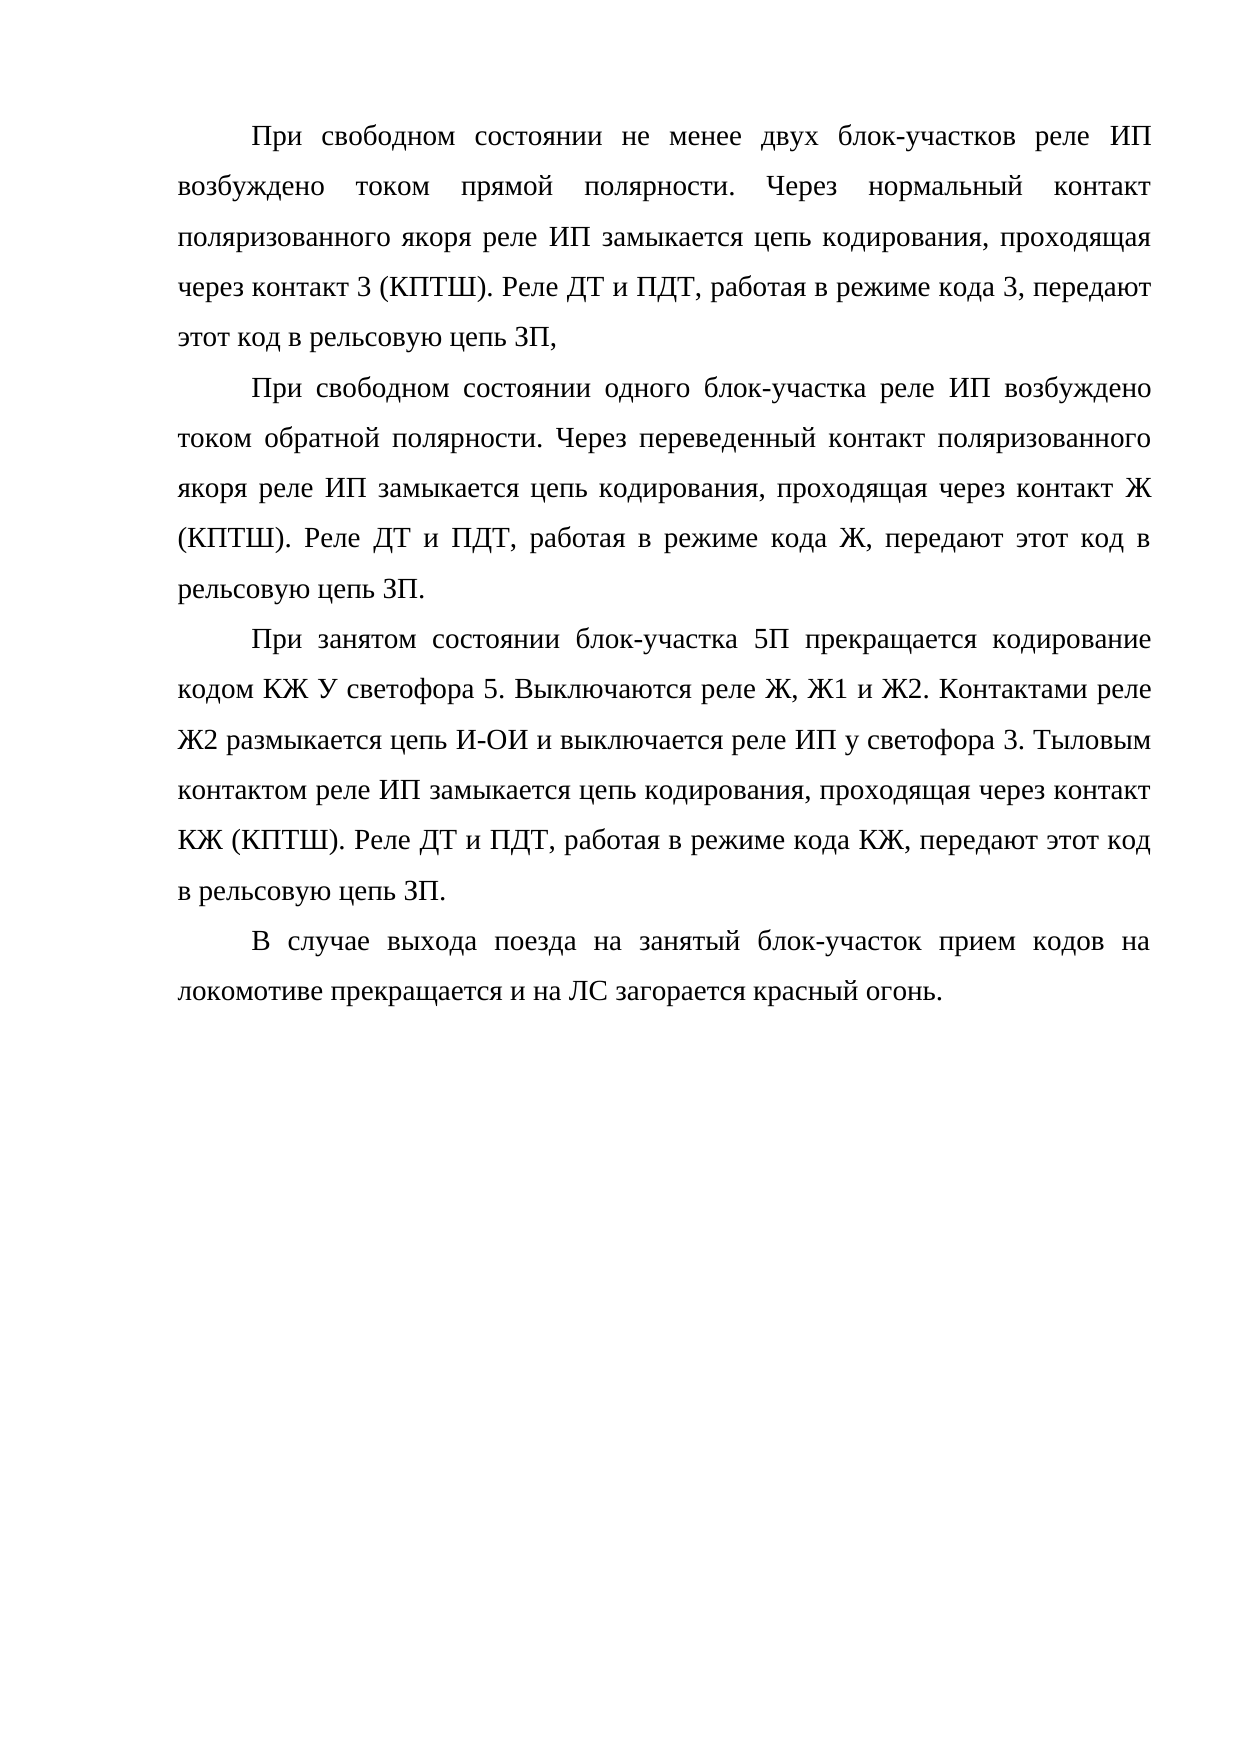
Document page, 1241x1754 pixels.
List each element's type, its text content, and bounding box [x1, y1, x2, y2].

text При свободном состоянии не менее двух блок-участков реле ИП возбуждено током прямой полярности. Через нормальный контакт поляризованного якоря реле ИП замыкается цепь кодирования, проходящая через контакт 3 (КПТШ). Реле ДТ и ПДТ, работая в режиме кода 3, передают этот код в рельсовую цепь ЗП, [177, 118, 1152, 353]
text В случае выхода поезда на занятый блок-участок прием кодов на локомотиве прекращается и на ЛС загорается красный огонь. [177, 923, 1152, 1007]
text При занятом состоянии блок-участка 5П прекращается кодирование кодом КЖ У светофора 5. Выключаются реле Ж, Ж1 и Ж2. Контактами реле Ж2 размыкается цепь И-ОИ и выключается реле ИП у светофора 3. Тыловым контактом реле ИП замыкается цепь кодирования, проходящая через контакт КЖ (КПТШ). Реле ДТ и ПДТ, работая в режиме кода КЖ, передают этот код в рельсовую цепь ЗП. [177, 621, 1152, 906]
text При свободном состоянии одного блок-участка реле ИП возбуждено током обратной полярности. Через переведенный контакт поляризованного якоря реле ИП замыкается цепь кодирования, проходящая через контакт Ж (КПТШ). Реле ДТ и ПДТ, работая в режиме кода Ж, передают этот код в рельсовую цепь ЗП. [177, 370, 1152, 604]
